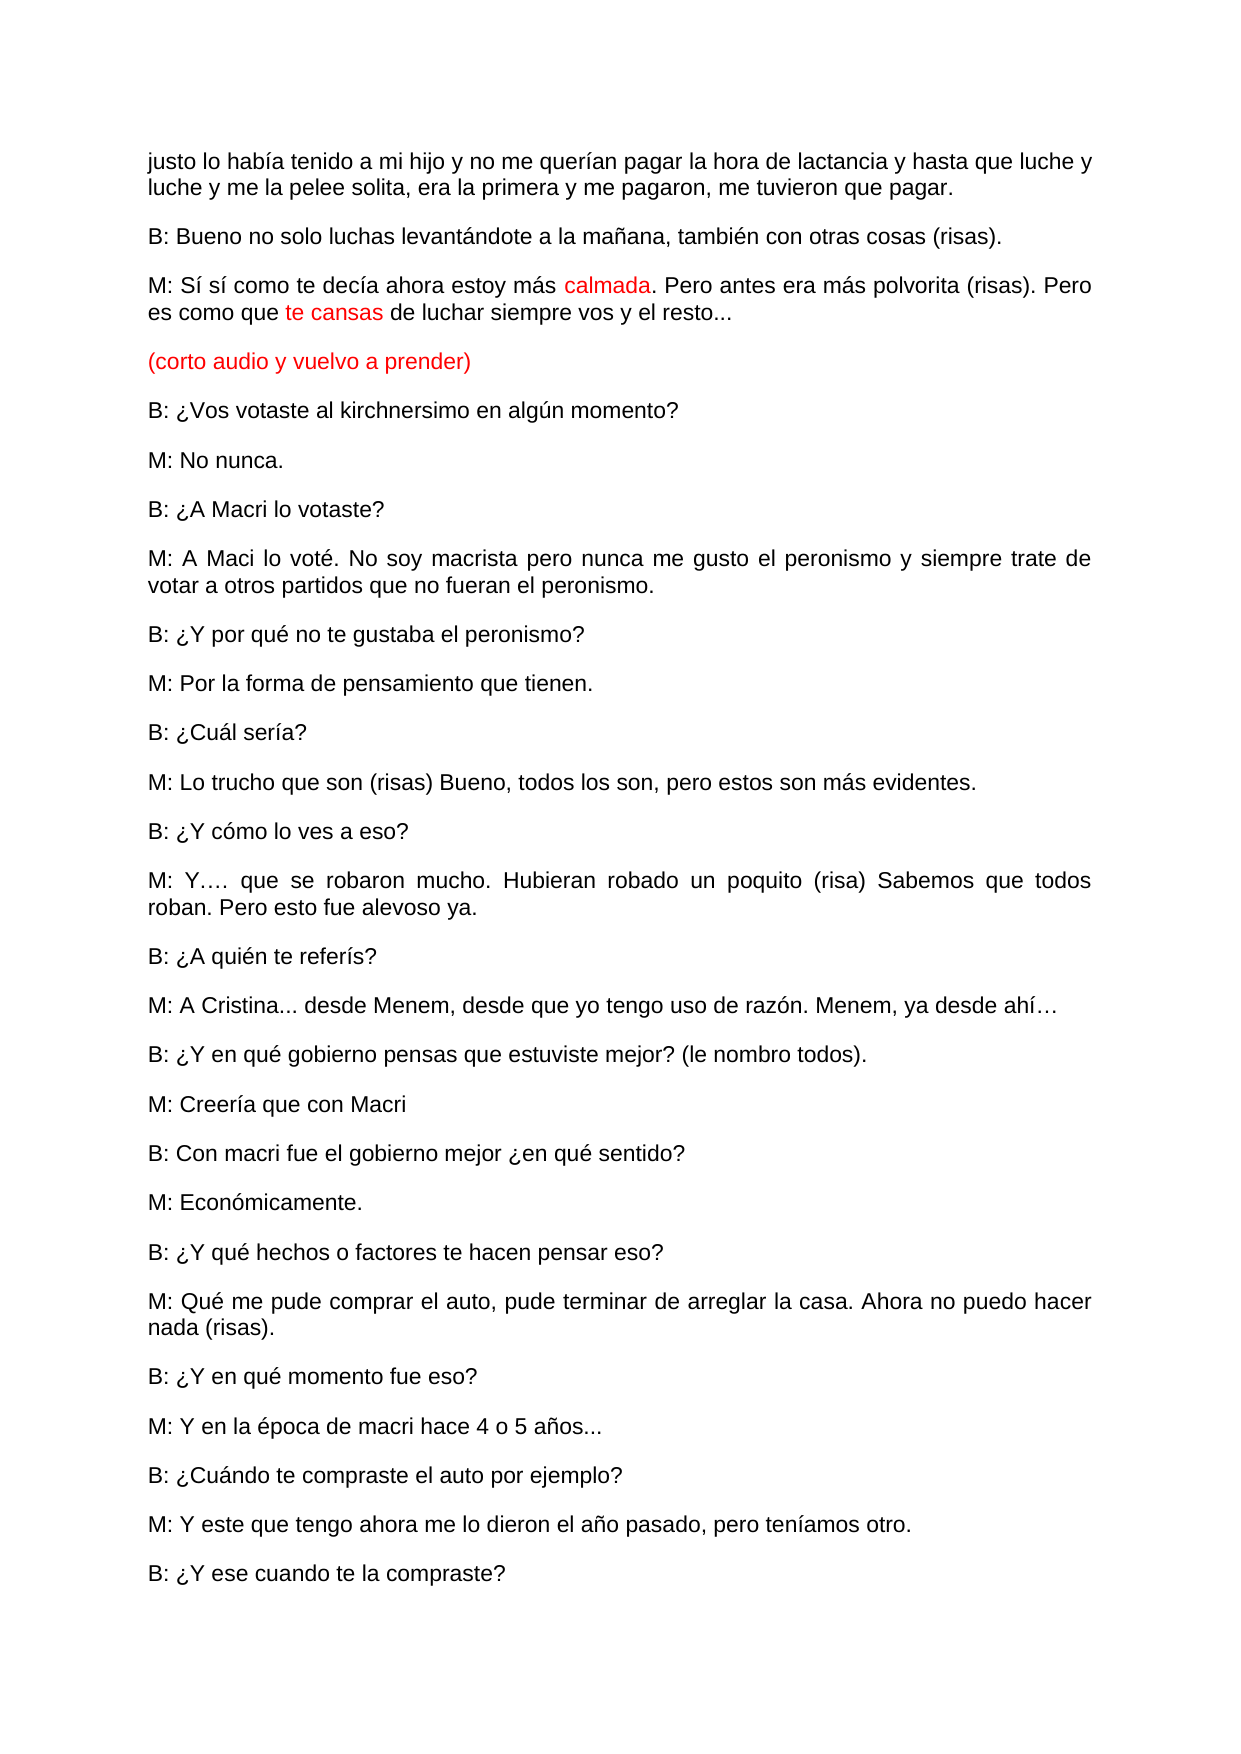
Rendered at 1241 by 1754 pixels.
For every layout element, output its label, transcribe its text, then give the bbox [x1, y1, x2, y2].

text M: Económicamente. [148, 1189, 1093, 1216]
text M: Y en la época de macri hace 4 o 5 años... [148, 1413, 1093, 1439]
text M: Por la forma de pensamiento que tienen. [148, 670, 1093, 696]
text B: ¿A Macri lo votaste? [148, 496, 1093, 522]
text B: ¿Y cómo lo ves a eso? [148, 818, 1093, 844]
text M: No nunca. [148, 447, 1093, 473]
text B: ¿Vos votaste al kirchnersimo en algún momento? [148, 397, 1093, 424]
text B: ¿Y ese cuando te la compraste? [148, 1560, 1093, 1587]
text M: A Maci lo voté. No soy macrista pero nunca me gusto el peronismo y siempre trate de votar a otros partidos que no fueran el peronismo. [148, 545, 1093, 598]
text M: A Cristina... desde Menem, desde que yo tengo uso de razón. Menem, ya desde ahí… [148, 992, 1093, 1018]
text B: ¿Y qué hechos o factores te hacen pensar eso? [148, 1238, 1093, 1265]
text B: Con macri fue el gobierno mejor ¿en qué sentido? [148, 1140, 1093, 1166]
text M: Creería que con Macri [148, 1091, 1093, 1117]
text B: ¿Y en qué gobierno pensas que estuviste mejor? (le nombro todos). [148, 1041, 1093, 1068]
text B: Bueno no solo luchas levantándote a la mañana, también con otras cosas (risas). [148, 223, 1093, 249]
text (corto audio y vuelvo a prender) [148, 348, 1093, 374]
text M: Y este que tengo ahora me lo dieron el año pasado, pero teníamos otro. [148, 1511, 1093, 1537]
text M: Lo trucho que son (risas) Bueno, todos los son, pero estos son más evidentes. [148, 769, 1093, 795]
text M: Qué me pude comprar el auto, pude terminar de arreglar la casa. Ahora no puedo hacer nada (risas). [148, 1288, 1093, 1340]
text M: Sí sí como te decía ahora estoy más calmada. Pero antes era más polvorita (risas). Pero es como que te cansas de luchar siempre vos y el resto... [148, 272, 1093, 325]
text B: ¿Y por qué no te gustaba el peronismo? [148, 621, 1093, 647]
text M: Y.… que se robaron mucho. Hubieran robado un poquito (risa) Sabemos que todos roban. Pero esto fue alevoso ya. [148, 867, 1093, 920]
text B: ¿Y en qué momento fue eso? [148, 1363, 1093, 1390]
text B: ¿Cuándo te compraste el auto por ejemplo? [148, 1462, 1093, 1488]
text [148, 148, 1093, 200]
text B: ¿Cuál sería? [148, 719, 1093, 746]
text B: ¿A quién te referís? [148, 943, 1093, 969]
